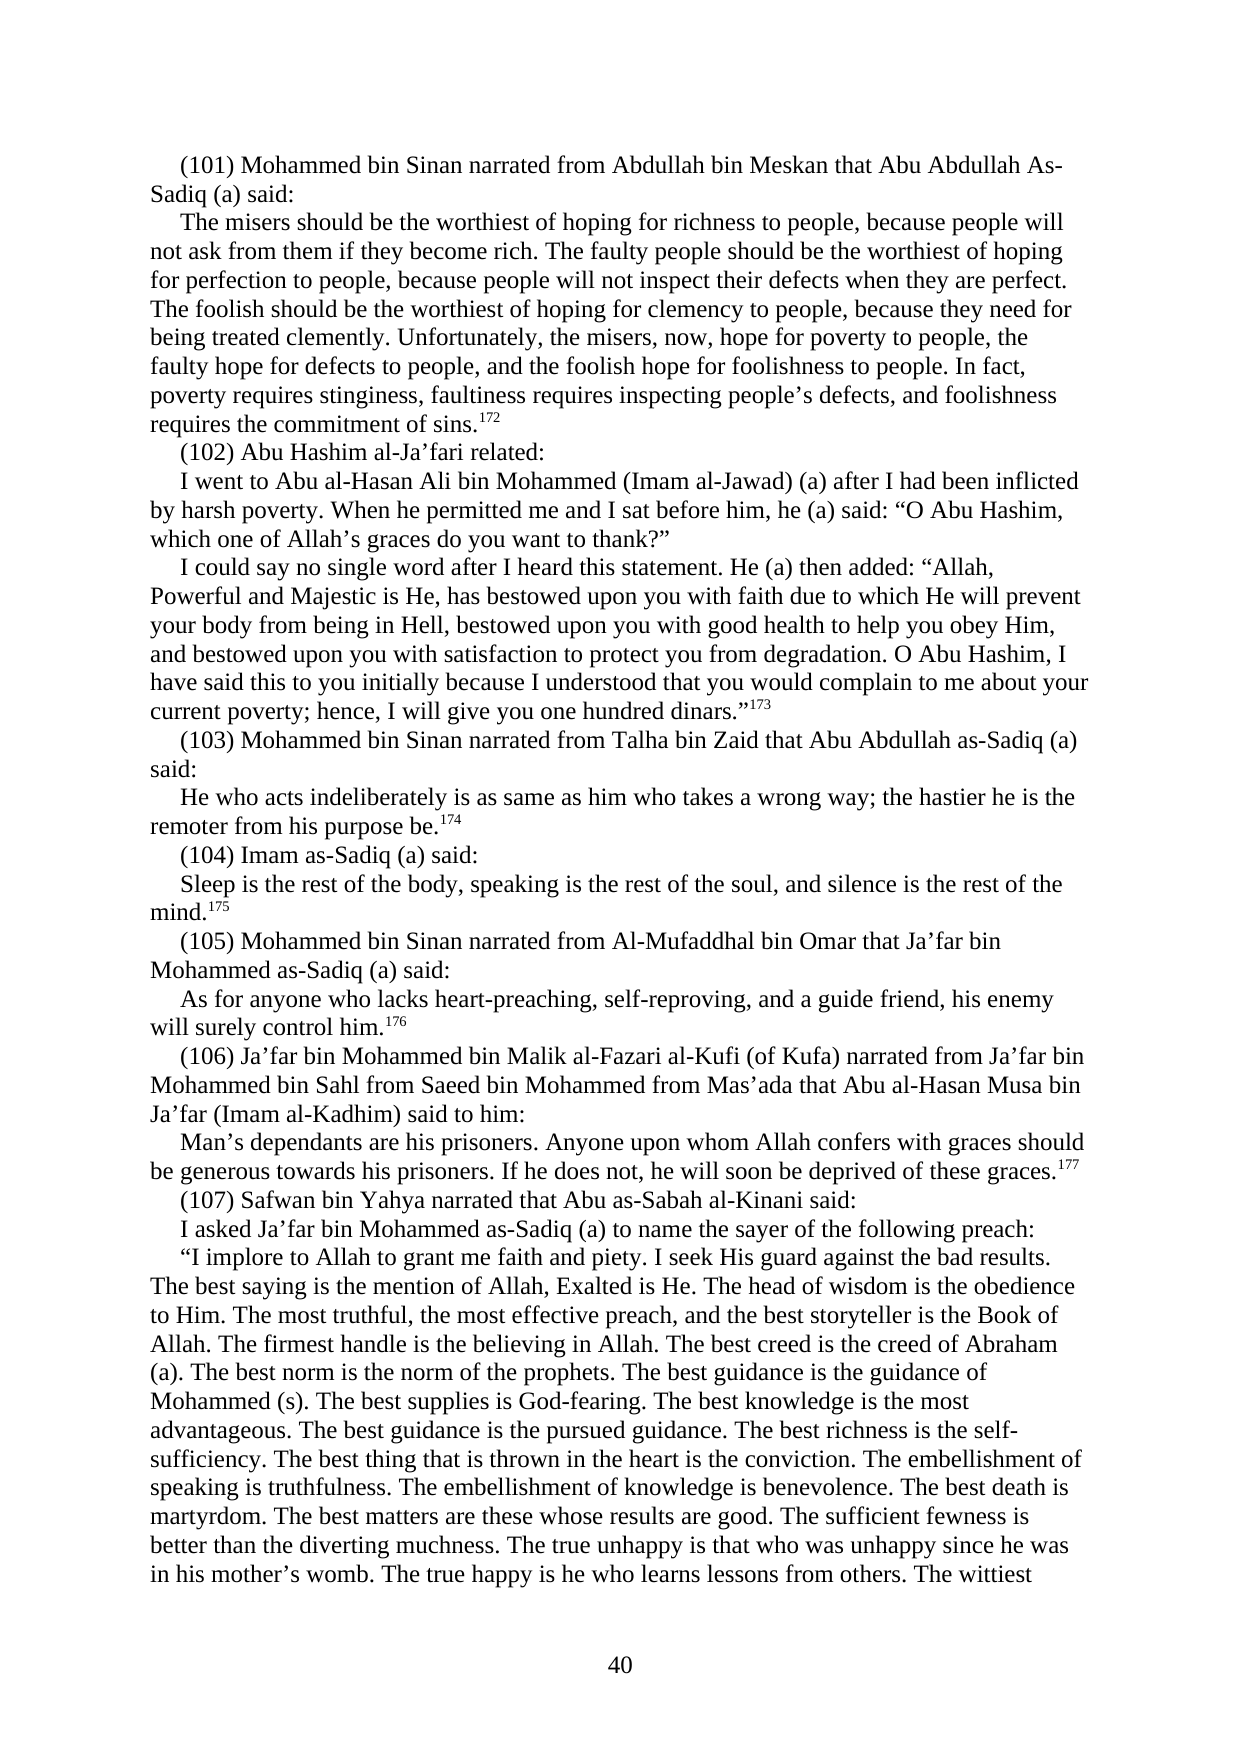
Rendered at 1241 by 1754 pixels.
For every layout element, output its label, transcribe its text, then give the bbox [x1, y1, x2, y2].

text Man’s dependants are his prisoners. Anyone upon whom Allah confers with graces should be generous towards his prisoners. If he does not, he will soon be deprived of these graces. [150, 1127, 1090, 1185]
text Sleep is the rest of the body, speaking is the rest of the soul, and silence is the rest of the mind. [150, 869, 1090, 926]
text (106) Ja’far bin Mohammed bin Malik al-Fazari al-Kufi (of Kufa) narrated from Ja’far bin Mohammed bin Sahl from Saeed bin Mohammed from Mas’ada that Abu al-Hasan Musa bin Ja’far (Imam al-Kadhim) said to him: [150, 1041, 1090, 1127]
text I asked Ja’far bin Mohammed as-Sadiq (a) to name the sayer of the following preach: [150, 1214, 1090, 1242]
text (107) Safwan bin Yahya narrated that Abu as-Sabah al-Kinani said: [150, 1185, 1090, 1214]
text (103) Mohammed bin Sinan narrated from Talha bin Zaid that Abu Abdullah as-Sadiq (a) said: [150, 725, 1090, 782]
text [150, 1242, 1090, 1587]
text (101) Mohammed bin Sinan narrated from Abdullah bin Meskan that Abu Abdullah As-Sadiq (a) said: [150, 150, 1090, 207]
text I could say no single word after I heard this statement. He (a) then added: “Allah, Powerful and Majestic is He, has bestowed upon you with faith due to which He will prevent your body from being in Hell, bestowed upon you with good health to help you obey Him, and bestowed upon you with satisfaction to protect you from degradation. O Abu Hashim, I have said this to you initially because I understood that you would complain to me about your current poverty; hence, I will give you one hundred dinars.” [150, 552, 1090, 725]
text I went to Abu al-Hasan Ali bin Mohammed (Imam al-Jawad) (a) after I had been inflicted by harsh poverty. When he permitted me and I sat before him, he (a) said: “O Abu Hashim, which one of Allah’s graces do you want to thank?” [150, 466, 1090, 552]
text (102) Abu Hashim al-Ja’fari related: [150, 437, 1090, 466]
text (104) Imam as-Sadiq (a) said: [150, 840, 1090, 869]
text He who acts indeliberately is as same as him who takes a wrong way; the hastier he is the remoter from his purpose be. [150, 782, 1090, 840]
text As for anyone who lacks heart-preaching, self-reproving, and a guide friend, his enemy will surely control him. [150, 984, 1090, 1041]
text (105) Mohammed bin Sinan narrated from Al-Mufaddhal bin Omar that Ja’far bin Mohammed as-Sadiq (a) said: [150, 926, 1090, 984]
text The misers should be the worthiest of hoping for richness to people, because people will not ask from them if they become rich. The faulty people should be the worthiest of hoping for perfection to people, because people will not inspect their defects when they are perfect. The foolish should be the worthiest of hoping for clemency to people, because they need for being treated clemently. Unfortunately, the misers, now, hope for poverty to people, the faulty hope for defects to people, and the foolish hope for foolishness to people. In fact, poverty requires stinginess, faultiness requires inspecting people’s defects, and foolishness requires the commitment of sins. [150, 207, 1090, 437]
